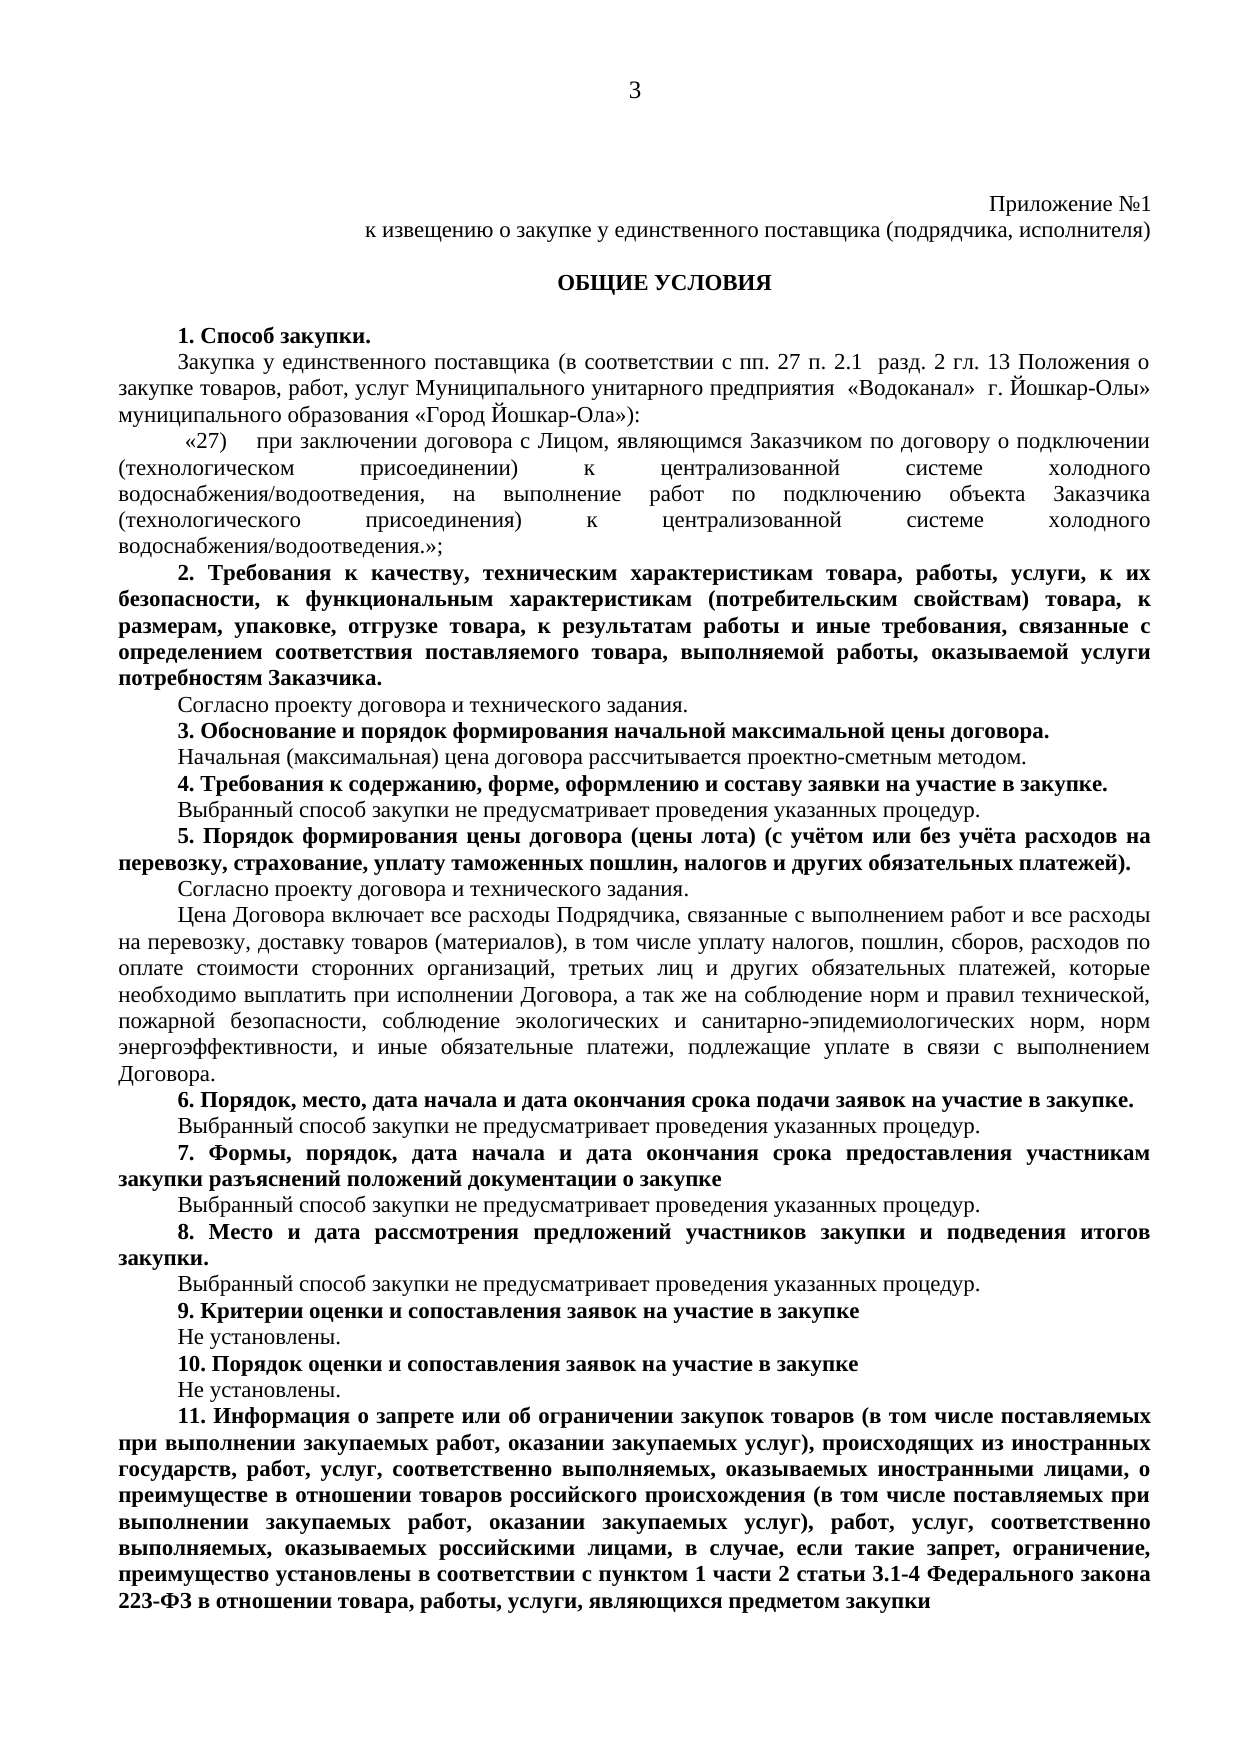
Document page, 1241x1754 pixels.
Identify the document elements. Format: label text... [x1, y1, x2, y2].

title 7. Формы, порядок, дата начала и дата окончания срока предоставления участникам закупки разъяснений положений документации о закупке [118, 1139, 1152, 1191]
list Выбранный способ закупки не предусматривает проведения указанных процедур. [118, 1271, 1152, 1297]
text 11. Информация о запрете или об ограничении закупок товаров (в том числе поставляемых при выполнении закупаемых работ, оказании закупаемых услуг), происходящих из иностранных государств, работ, услуг, соответственно выполняемых, оказываемых иностранными лицами, о преимуществе в отношении товаров российского происхождения (в том числе поставляемых при выполнении закупаемых работ, оказании закупаемых услуг), работ, услуг, соответственно выполняемых, оказываемых российскими лицами, в случае, если такие запрет, ограничение, преимущество установлены в соответствии с пунктом 1 части 2 статьи 3.1-4 Федерального закона 223-ФЗ в отношении товара, работы, услуги, являющихся предметом закупки [118, 1402, 1152, 1613]
list 6. Порядок, место, дата начала и дата окончания срока подачи заявок на участие в закупке. [118, 1086, 1152, 1112]
text к извещению о закупке у единственного поставщика (подрядчика, исполнителя) [118, 216, 1152, 243]
text Приложение №1 [118, 190, 1152, 216]
text ОБЩИЕ УСЛОВИЯ [118, 269, 1152, 295]
list 8. Место и дата рассмотрения предложений участников закупки и подведения итогов закупки. [118, 1218, 1152, 1271]
list 10. Порядок оценки и сопоставления заявок на участие в закупке [118, 1349, 1152, 1376]
list Не установлены. [118, 1323, 1152, 1349]
list 1. Способ закупки. [118, 322, 1152, 348]
title Выбранный способ закупки не предусматривает проведения указанных процедур. [118, 1191, 1152, 1218]
list Согласно проекту договора и технического задания. [118, 691, 1152, 717]
text Цена Договора включает все расходы Подрядчика, связанные с выполнением работ и все расходы на перевозку, доставку товаров (материалов), в том числе уплату налогов, пошлин, сборов, расходов по оплате стоимости сторонних организаций, третьих лиц и других обязательных платежей, которые необходимо выплатить при исполнении Договора, а так же на соблюдение норм и правил технической, пожарной безопасности, соблюдение экологических и санитарно-эпидемиологических норм, норм энергоэффективности, и иные обязательные платежи, подлежащие уплате в связи с выполнением Договора. [118, 902, 1152, 1086]
list 3. Обоснование и порядок формирования начальной максимальной цены договора. [118, 717, 1152, 743]
text Закупка у единственного поставщика (в соответствии с пп. 27 п. 2.1 разд. 2 гл. 13 Положения о закупке товаров, работ, услуг Муниципального унитарного предприятия «Водоканал» г. Йошкар-Олы» муниципального образования «Город Йошкар-Ола»): [118, 348, 1152, 427]
text 5. Порядок формирования цены договора (цены лота) (с учётом или без учёта расходов на перевозку, страхование, уплату таможенных пошлин, налогов и других обязательных платежей). [118, 822, 1152, 875]
list Выбранный способ закупки не предусматривает проведения указанных процедур. [118, 1112, 1152, 1139]
list 2. Требования к качеству, техническим характеристикам товара, работы, услуги, к их безопасности, к функциональным характеристикам (потребительским свойствам) товара, к размерам, упаковке, отгрузке товара, к результатам работы и иные требования, связанные с определением соответствия поставляемого товара, выполняемой работы, оказываемой услуги потребностям Заказчика. [118, 559, 1152, 691]
list Не установлены. [118, 1376, 1152, 1402]
text «27) при заключении договора с Лицом, являющимся Заказчиком по договору о подключении (технологическом присоединении) к централизованной системе холодного водоснабжения/водоотведения, на выполнение работ по подключению объекта Заказчика (технологического присоединения) к централизованной системе холодного водоснабжения/водоотведения.»; [118, 427, 1152, 559]
list 9. Критерии оценки и сопоставления заявок на участие в закупке [118, 1297, 1152, 1323]
list 4. Требования к содержанию, форме, оформлению и составу заявки на участие в закупке. [118, 770, 1152, 796]
list Начальная (максимальная) цена договора рассчитывается проектно-сметным методом. [118, 743, 1152, 770]
list Выбранный способ закупки не предусматривает проведения указанных процедур. [118, 796, 1152, 822]
text Согласно проекту договора и технического задания. [118, 875, 1152, 902]
